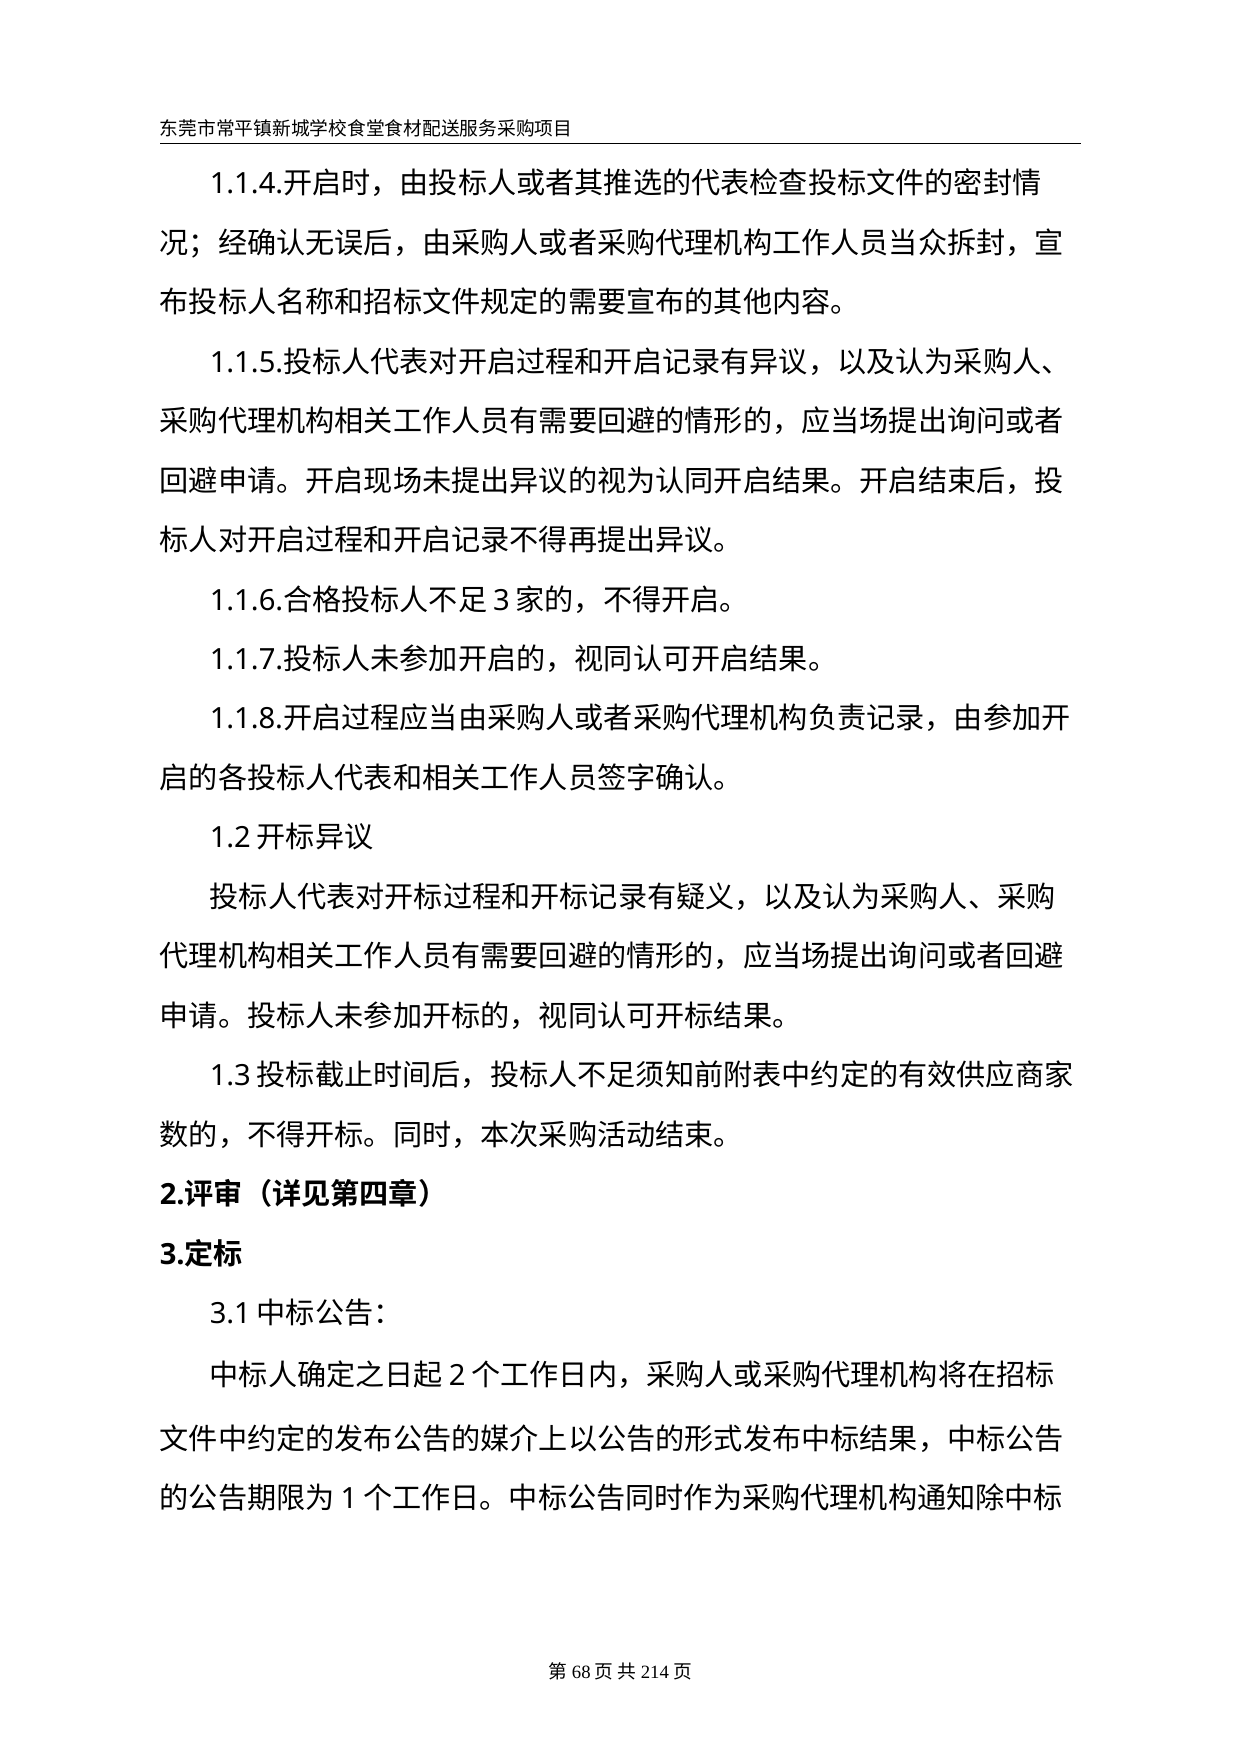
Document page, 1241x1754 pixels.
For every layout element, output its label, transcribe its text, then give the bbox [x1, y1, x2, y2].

text 1.1.8.开启过程应当由采购人或者采购代理机构负责记录，由参加开启的各投标人代表和相关工作人员签字确认。 [159, 698, 1081, 797]
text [159, 1352, 1081, 1517]
text 3.1中标公告： [159, 1292, 1081, 1332]
text 投标人代表对开标过程和开标记录有疑义，以及认为采购人、采购代理机构相关工作人员有需要回避的情形的，应当场提出询问或者回避申请。投标人未参加开标的，视同认可开标结果。 [159, 876, 1081, 1035]
text 3.定标 [159, 1233, 1081, 1273]
text 1.1.5.投标人代表对开启过程和开启记录有异议，以及认为采购人、采购代理机构相关工作人员有需要回避的情形的，应当场提出询问或者回避申请。开启现场未提出异议的视为认同开启结果。开启结束后，投标人对开启过程和开启记录不得再提出异议。 [159, 341, 1081, 559]
text 1.3投标截止时间后，投标人不足须知前附表中约定的有效供应商家数的，不得开标。同时，本次采购活动结束。 [159, 1054, 1081, 1154]
text 1.1.7.投标人未参加开启的，视同认可开启结果。 [159, 638, 1081, 678]
text 1.1.4.开启时，由投标人或者其推选的代表检查投标文件的密封情况；经确认无误后，由采购人或者采购代理机构工作人员当众拆封，宣布投标人名称和招标文件规定的需要宣布的其他内容。 [159, 162, 1081, 321]
text 1.2开标异议 [159, 817, 1081, 856]
text 1.1.6.合格投标人不足3家的，不得开启。 [159, 579, 1081, 618]
text 2.评审（详见第四章） [159, 1173, 1081, 1213]
